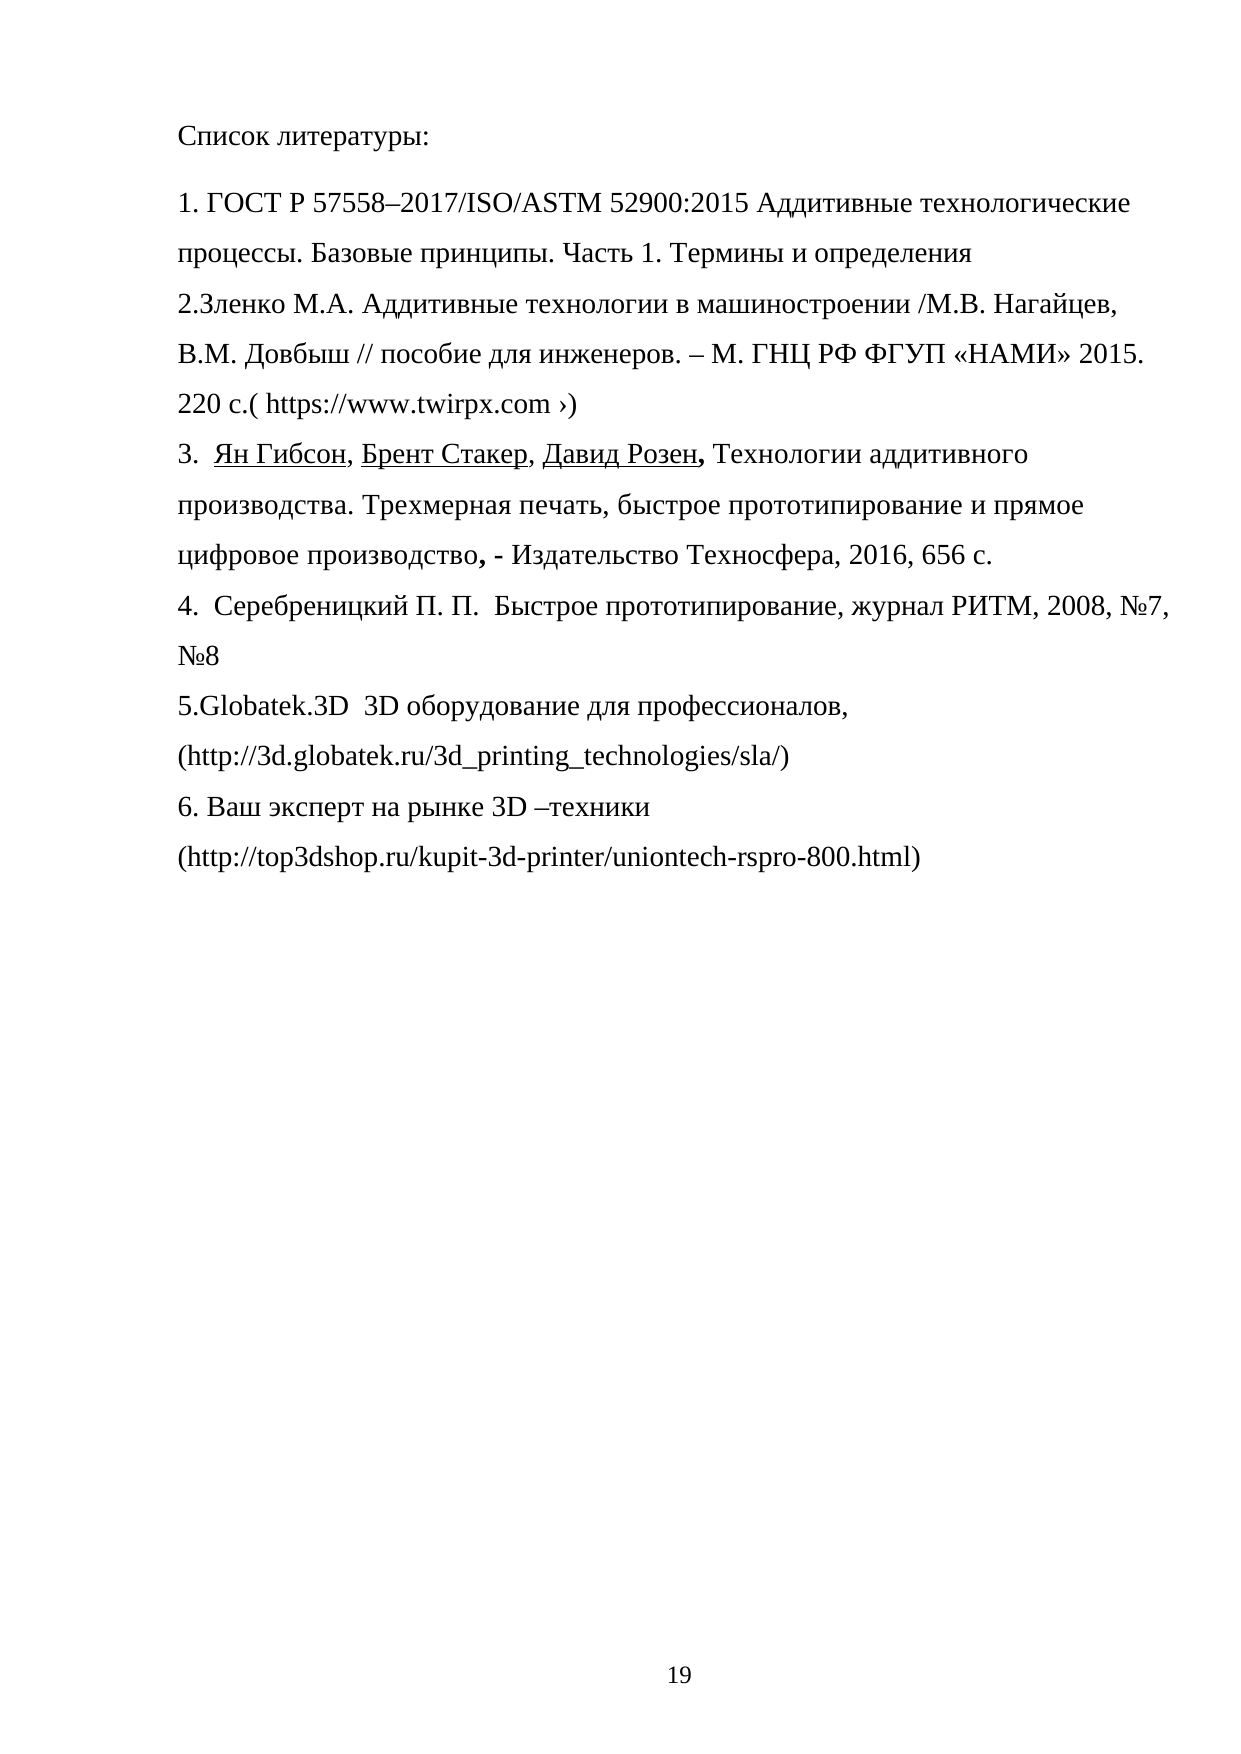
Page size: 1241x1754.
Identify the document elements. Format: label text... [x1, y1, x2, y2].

text 4. Серебреницкий П. П. Быстрое прототипирование, журнал РИТМ, 2008, №7, №8 [177, 588, 1181, 671]
text Список литературы: [177, 118, 1181, 152]
list 2.Зленко М.А. Аддитивные технологии в машиностроении /М.В. Нагайцев, В.М. Довбыш // пособие для инженеров. – М. ГНЦ РФ ФГУП «НАМИ» 2015. 220 с.( https://www.twirpx.com ›) [177, 286, 1181, 420]
text 1. ГОСТ Р 57558–2017/ISO/ASTM 52900:2015 Аддитивные технологические процессы. Базовые принципы. Часть 1. Термины и определения [177, 185, 1181, 269]
text 6. Ваш эксперт на рынке 3D –техники (http://top3dshop.ru/kupit-3d-printer/uniontech-rspro-800.html) [177, 789, 1181, 873]
text 3. Ян Гибсон, Брент Стакер, Давид Розен, Технологии аддитивного производства. Трехмерная печать, быстрое прототипирование и прямое цифровое производство, - Издательство Техносфера, 2016, 656 с. [177, 437, 1181, 571]
text 5.Globatek.3D 3D оборудование для профессионалов, (http://3d.globatek.ru/3d_printing_technologies/sla/) [177, 688, 1181, 772]
